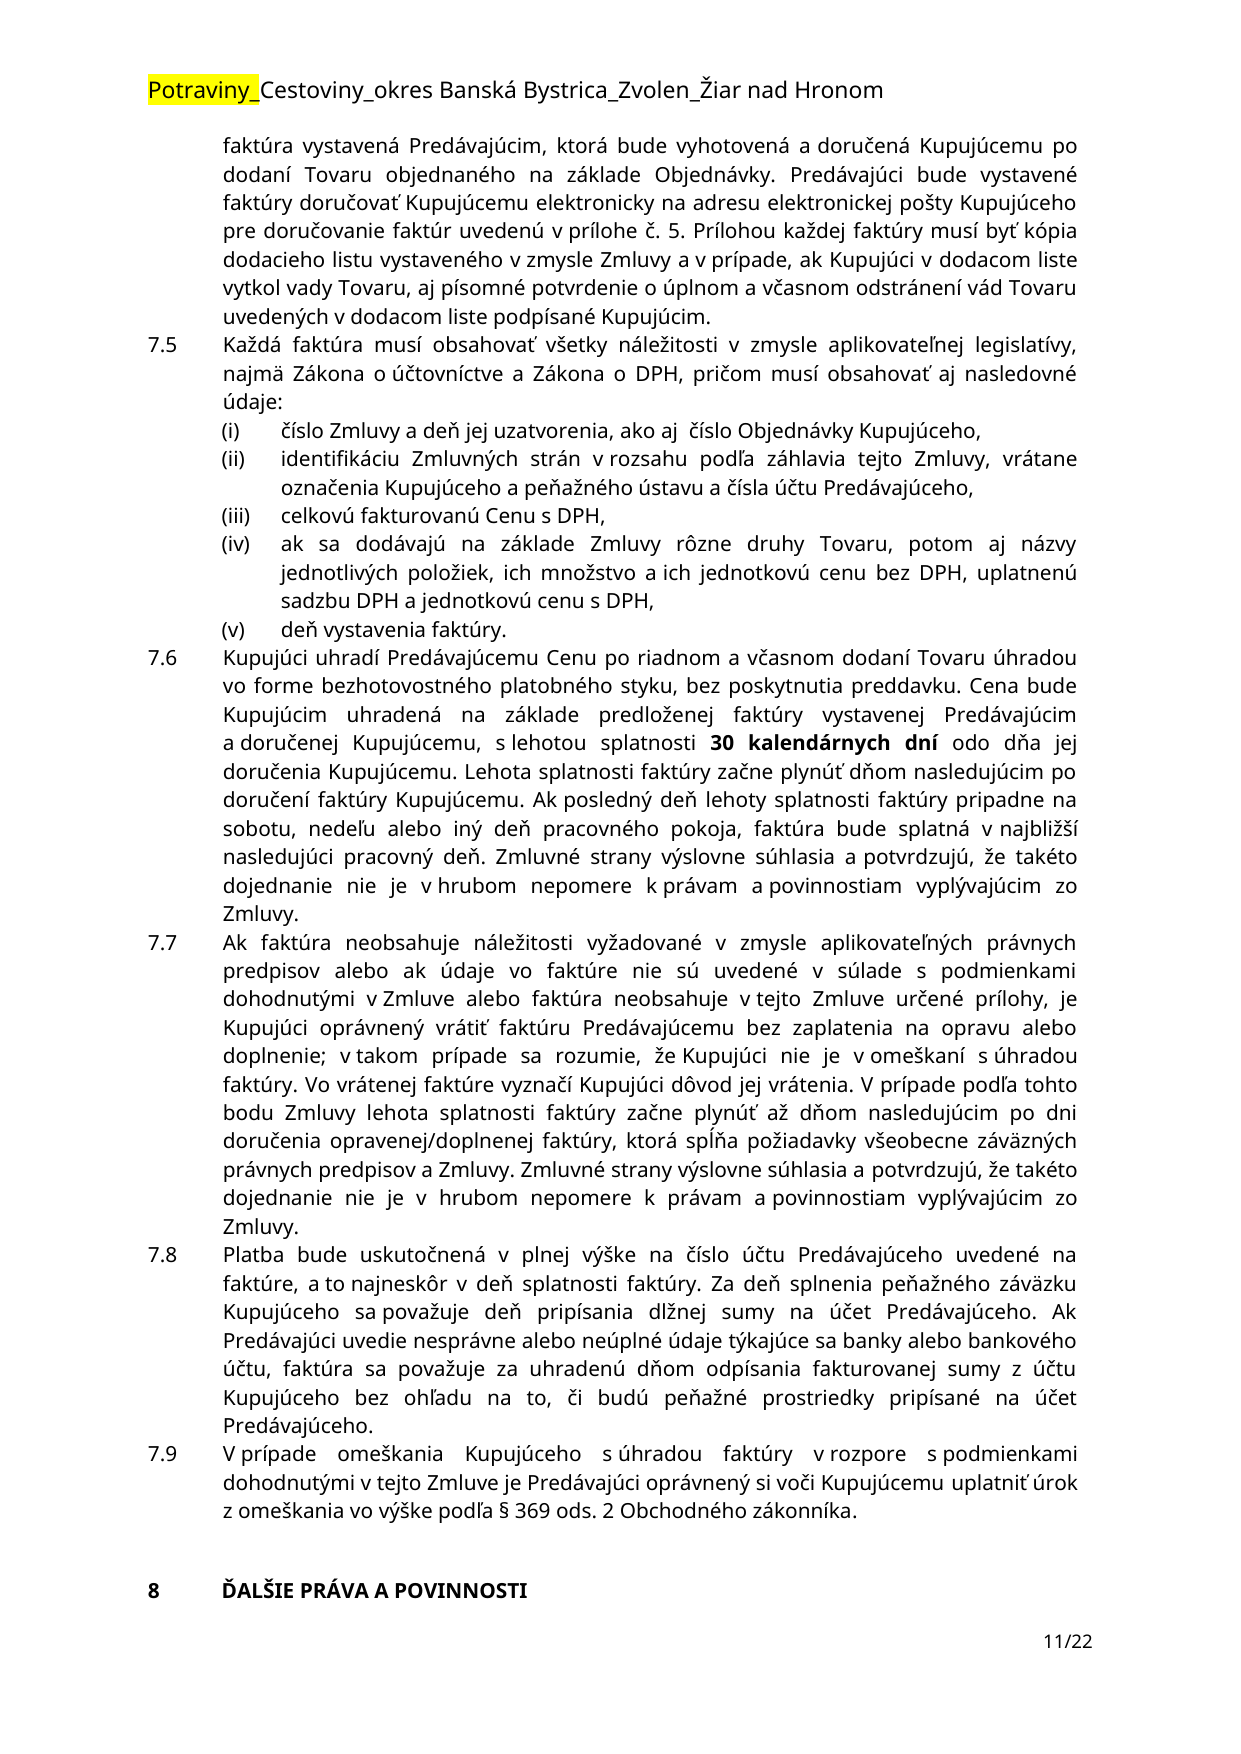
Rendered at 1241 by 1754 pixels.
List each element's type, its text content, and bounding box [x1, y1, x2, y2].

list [148, 131, 1078, 330]
list Platba bude uskutočnená v plnej výške na číslo účtu Predávajúceho uvedené na faktúre, a to najneskôr v deň splatnosti faktúry. Za deň splnenia peňažného záväzku Kupujúceho sa považuje deň pripísania dlžnej sumy na účet Predávajúceho. Ak Predávajúci uvedie nesprávne alebo neúplné údaje týkajúce sa banky alebo bankového účtu, faktúra sa považuje za uhradenú dňom odpísania fakturovanej sumy z účtu Kupujúceho bez ohľadu na to, či budú peňažné prostriedky pripísané na účet Predávajúceho. [148, 1240, 1078, 1439]
list (ii) identifikáciu Zmluvných strán v rozsahu podľa záhlavia tejto Zmluvy, vrátane označenia Kupujúceho a peňažného ústavu a čísla účtu Predávajúceho, [221, 444, 1078, 501]
list V prípade omeškania Kupujúceho s úhradou faktúry v rozpore s podmienkami dohodnutými v tejto Zmluve je Predávajúci oprávnený si voči Kupujúcemu uplatniť úrok z omeškania vo výške podľa § 369 ods. 2 Obchodného zákonníka. [148, 1439, 1078, 1525]
list deň vystavenia faktúry. [221, 615, 1078, 643]
list Každá faktúra musí obsahovať všetky náležitosti v zmysle aplikovateľnej legislatívy, najmä Zákona o účtovníctve a Zákona o DPH, pričom musí obsahovať aj nasledovné údaje: [148, 330, 1078, 416]
list Kupujúci uhradí Predávajúcemu Cenu po riadnom a včasnom dodaní Tovaru úhradou vo forme bezhotovostného platobného styku, bez poskytnutia preddavku. Cena bude Kupujúcim uhradená na základe predloženej faktúry vystavenej Predávajúcim a doručenej Kupujúcemu, s lehotou splatnosti 30 kalendárnych dní odo dňa jej doručenia Kupujúcemu. Lehota splatnosti faktúry začne plynúť dňom nasledujúcim po doručení faktúry Kupujúcemu. Ak posledný deň lehoty splatnosti faktúry pripadne na sobotu, nedeľu alebo iný deň pracovného pokoja, faktúra bude splatná v najbližší nasledujúci pracovný deň. Zmluvné strany výslovne súhlasia a potvrdzujú, že takéto dojednanie nie je v hrubom nepomere k právam a povinnostiam vyplývajúcim zo Zmluvy. [148, 643, 1078, 928]
list Ak faktúra neobsahuje náležitosti vyžadované v zmysle aplikovateľných právnych predpisov alebo ak údaje vo faktúre nie sú uvedené v súlade s podmienkami dohodnutými v Zmluve alebo faktúra neobsahuje v tejto Zmluve určené prílohy, je Kupujúci oprávnený vrátiť faktúru Predávajúcemu bez zaplatenia na opravu alebo doplnenie; v takom prípade sa rozumie, že Kupujúci nie je v omeškaní s úhradou faktúry. Vo vrátenej faktúre vyznačí Kupujúci dôvod jej vrátenia. V prípade podľa tohto bodu Zmluvy lehota splatnosti faktúry začne plynúť až dňom nasledujúcim po dni doručenia opravenej/doplnenej faktúry, ktorá spĺňa požiadavky všeobecne záväzných právnych predpisov a Zmluvy. Zmluvné strany výslovne súhlasia a potvrdzujú, že takéto dojednanie nie je v hrubom nepomere k právam a povinnostiam vyplývajúcim zo Zmluvy. [148, 928, 1078, 1240]
list (i) číslo Zmluvy a deň jej uzatvorenia, ako aj číslo Objednávky Kupujúceho, [221, 416, 1078, 444]
list ĎALŠIE PRÁVA A POVINNOSTI [148, 1576, 1078, 1604]
list ak sa dodávajú na základe Zmluvy rôzne druhy Tovaru, potom aj názvy jednotlivých položiek, ich množstvo a ich jednotkovú cenu bez DPH, uplatnenú sadzbu DPH a jednotkovú cenu s DPH, [221, 529, 1078, 615]
list (iii) celkovú fakturovanú Cenu s DPH, [221, 501, 1078, 529]
